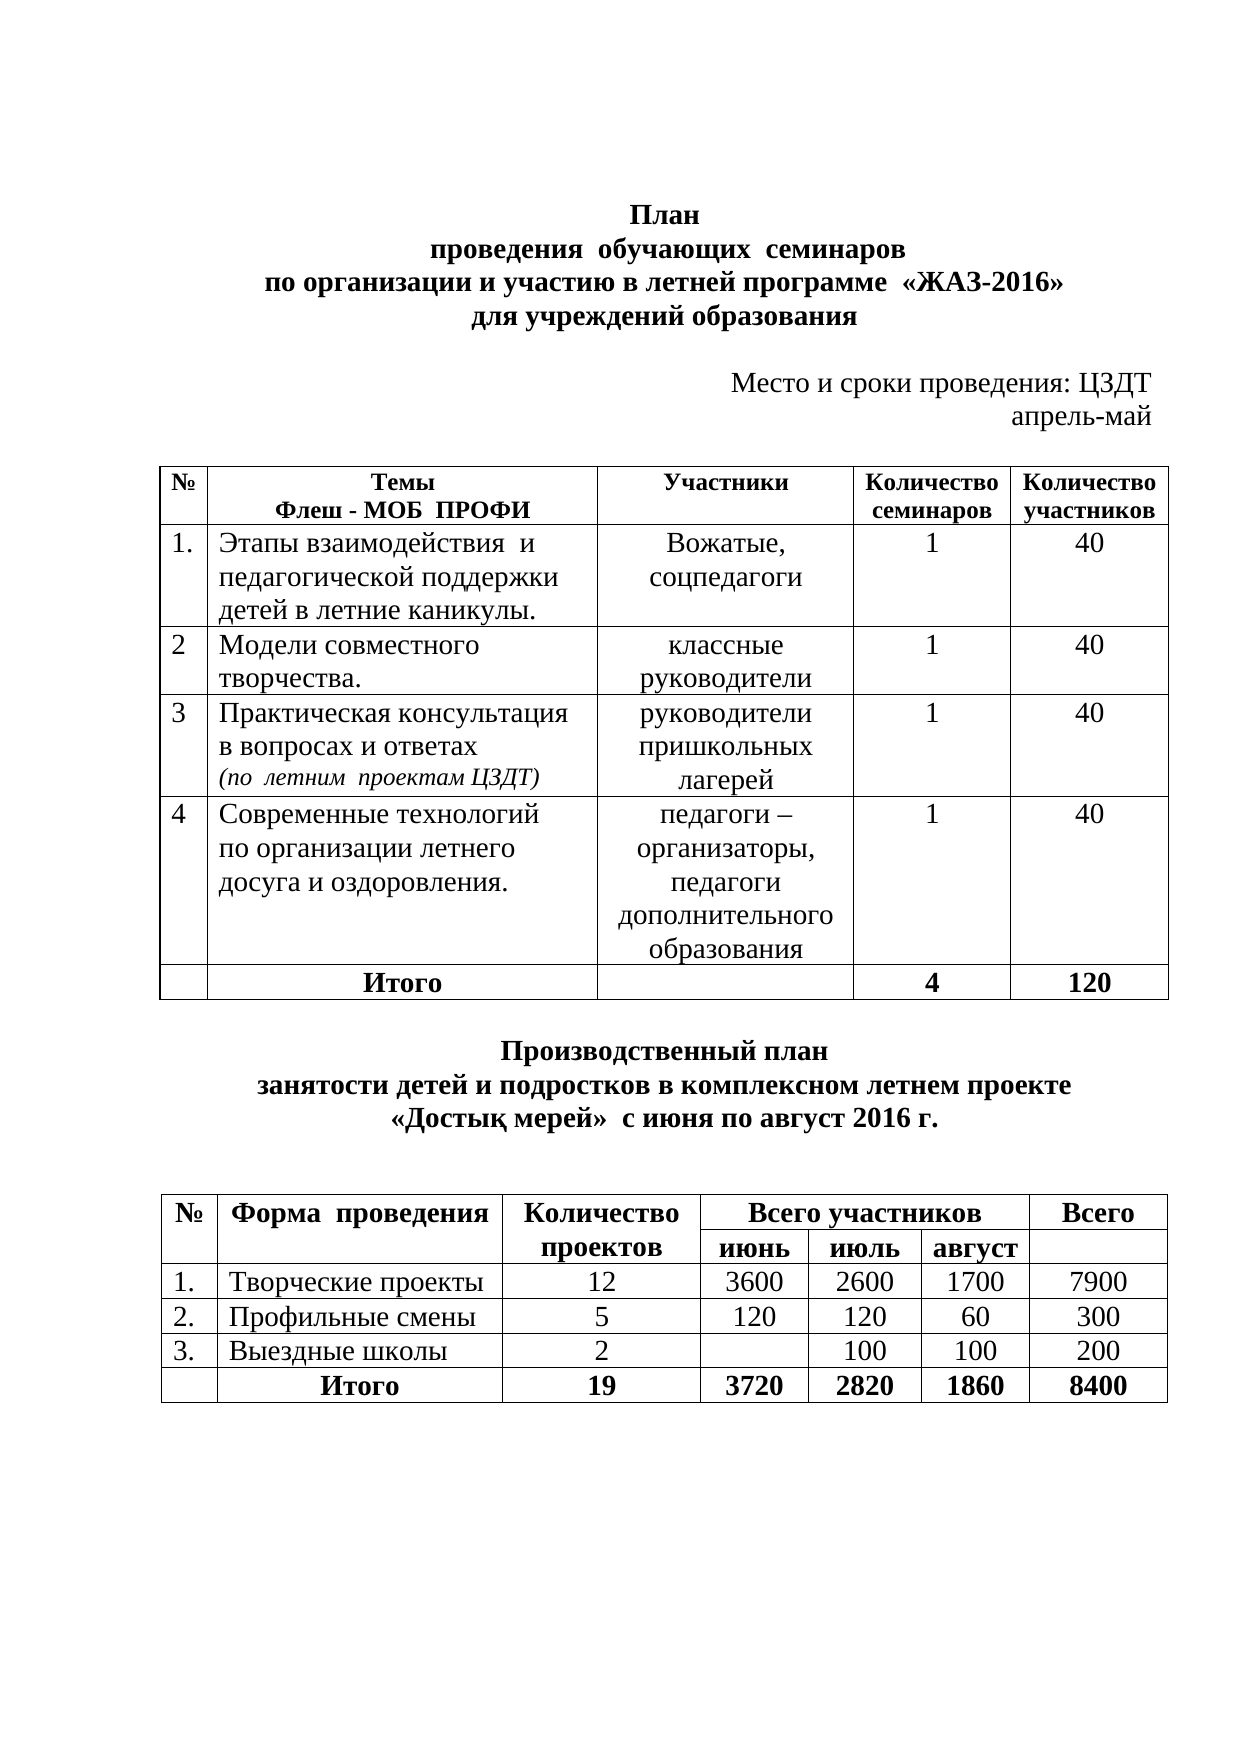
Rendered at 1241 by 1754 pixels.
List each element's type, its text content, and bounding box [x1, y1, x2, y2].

table_cell [701, 1334, 808, 1367]
text проведения обучающих семинаров [177, 231, 1152, 264]
text Место и сроки проведения: ЦЗДТ [177, 365, 1152, 398]
text занятости детей и подростков в комплексном летнем проекте [177, 1067, 1152, 1101]
table_cell 5 [503, 1299, 700, 1332]
table_cell Профильные смены [218, 1299, 502, 1332]
table_header Всего [1030, 1195, 1167, 1229]
table_cell 120 [701, 1299, 808, 1332]
table_cell 3720 [701, 1368, 808, 1402]
table_cell 2 [161, 627, 207, 694]
table_cell 1. [161, 525, 207, 626]
text по организации и участию в летней программе «ЖАЗ-2016» [177, 264, 1152, 298]
table_cell педагоги – организаторы, педагоги дополнительного образования [598, 797, 853, 964]
table_header Форма проведения [218, 1195, 502, 1263]
table_cell 3600 [701, 1264, 808, 1298]
table_cell июнь [701, 1230, 808, 1263]
text апрель-май [177, 398, 1152, 432]
table_cell 1700 [922, 1264, 1029, 1298]
table_cell 4 [161, 797, 207, 964]
table_cell 19 [503, 1368, 700, 1402]
table_cell 4 [854, 965, 1010, 999]
table_cell 2820 [809, 1368, 921, 1402]
table_cell классные руководители [598, 627, 853, 694]
table_cell [162, 1368, 217, 1402]
table_cell 3. [162, 1334, 217, 1367]
table_cell 40 [1011, 695, 1168, 796]
table_cell июль [809, 1230, 921, 1263]
text «Достық мерей» с июня по август 2016 г. [177, 1101, 1152, 1134]
table_cell Этапы взаимодействия и педагогической поддержки детей в летние каникулы. [208, 525, 597, 626]
table_cell 1860 [922, 1368, 1029, 1402]
table_cell 60 [922, 1299, 1029, 1332]
table_cell август [922, 1230, 1029, 1263]
table_header Количество семинаров [854, 467, 1010, 524]
table_cell Практическая консультация в вопросах и ответах (по летним проектам ЦЗДТ) [208, 695, 597, 796]
table_cell [161, 965, 207, 999]
table_header Темы Флеш - МОБ ПРОФИ [208, 467, 597, 524]
table_cell 300 [1030, 1299, 1167, 1332]
table_cell Модели совместного творчества. [208, 627, 597, 694]
table_header Количество участников [1011, 467, 1168, 524]
table_cell Итого [218, 1368, 502, 1402]
table_cell 40 [1011, 627, 1168, 694]
text План [177, 197, 1152, 231]
table_cell 40 [1011, 797, 1168, 964]
table_cell 1. [162, 1264, 217, 1298]
table_cell Итого [208, 965, 597, 999]
text для учреждений образования [177, 298, 1152, 331]
table_cell 1 [854, 627, 1010, 694]
table_cell 3 [161, 695, 207, 796]
table_cell 1 [854, 797, 1010, 964]
table_header № [161, 467, 207, 524]
table_cell 100 [922, 1334, 1029, 1367]
table_cell Творческие проекты [218, 1264, 502, 1298]
table_header Всего участников [701, 1195, 1029, 1229]
table_cell Выездные школы [218, 1334, 502, 1367]
table_cell 12 [503, 1264, 700, 1298]
table_header № [162, 1195, 217, 1263]
table_cell [598, 965, 853, 999]
table_header Количество проектов [503, 1195, 700, 1263]
table_cell 7900 [1030, 1264, 1167, 1298]
table_cell Вожатые, соцпедагоги [598, 525, 853, 626]
table_cell 1 [854, 525, 1010, 626]
table_cell 2600 [809, 1264, 921, 1298]
table_cell 120 [1011, 965, 1168, 999]
table_cell 8400 [1030, 1368, 1167, 1402]
table_cell Современные технологий по организации летнего досуга и оздоровления. [208, 797, 597, 964]
table_cell [1030, 1230, 1167, 1263]
table_cell 2 [503, 1334, 700, 1367]
table_header Участники [598, 467, 853, 524]
table_cell руководители пришкольных лагерей [598, 695, 853, 796]
table_cell 100 [809, 1334, 921, 1367]
table_cell 1 [854, 695, 1010, 796]
table_cell 120 [809, 1299, 921, 1332]
table_cell 2. [162, 1299, 217, 1332]
table_cell 40 [1011, 525, 1168, 626]
text Производственный план [177, 1033, 1152, 1067]
table_cell 200 [1030, 1334, 1167, 1367]
